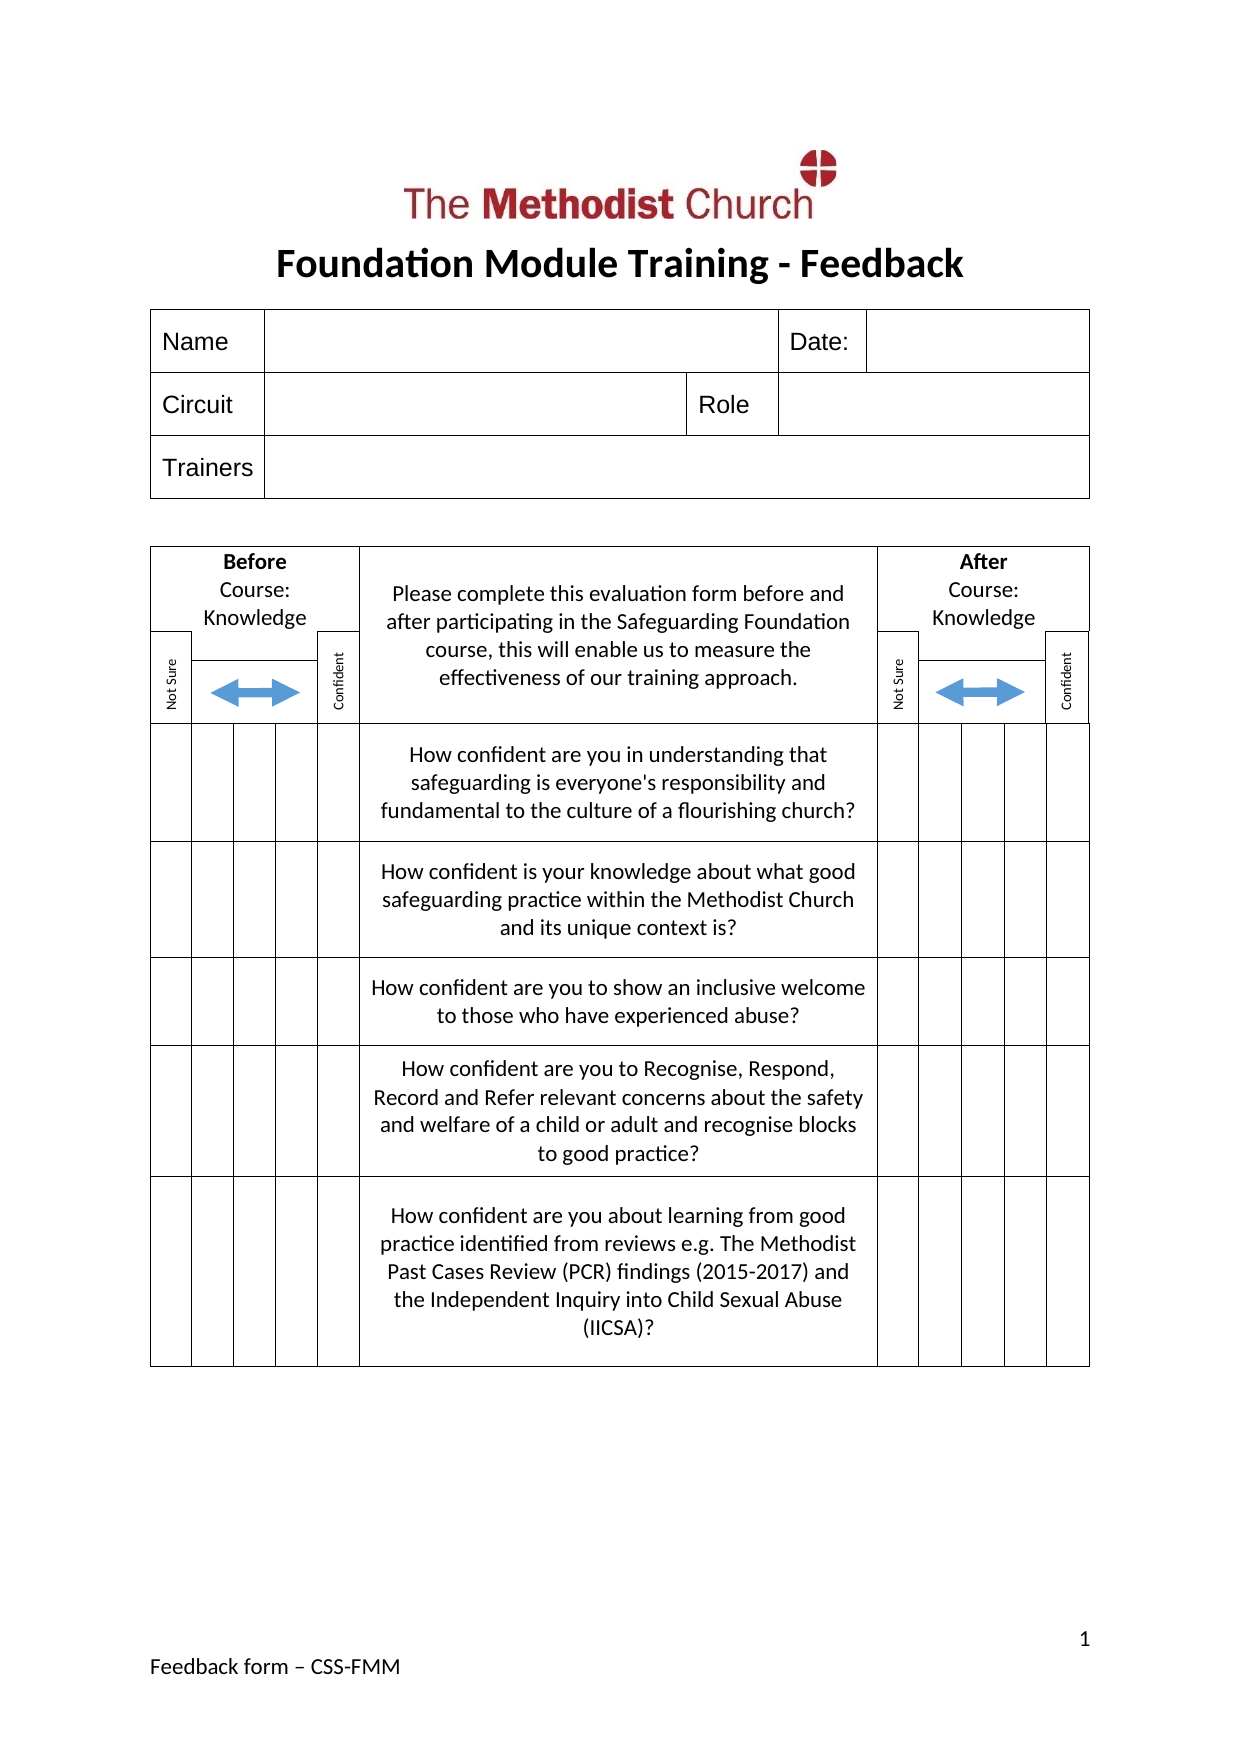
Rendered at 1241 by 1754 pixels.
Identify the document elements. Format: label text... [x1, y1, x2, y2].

table_cell [265, 436, 1089, 498]
table_cell [919, 1177, 961, 1366]
table_cell [878, 1177, 918, 1366]
table_cell [1005, 842, 1046, 957]
table_header [151, 547, 192, 631]
table_cell [276, 842, 317, 957]
table_cell Role [687, 373, 778, 435]
table_cell [318, 1177, 359, 1366]
table_cell [318, 842, 359, 957]
table_cell Not Sure [878, 632, 918, 723]
table_cell [1005, 1046, 1046, 1176]
table_cell [234, 724, 275, 841]
table_header Before Course: Knowledge [192, 547, 318, 660]
table_cell How confident are you in understanding that safeguarding is everyone's responsibility and fundamental to the culture of a flourishing church? [360, 724, 877, 841]
table_cell [962, 958, 1004, 1044]
table_cell [919, 958, 961, 1044]
table_cell [151, 724, 191, 841]
table_cell [919, 842, 961, 957]
table_cell [962, 1046, 1004, 1176]
table_cell [318, 958, 359, 1044]
table_header [265, 310, 778, 372]
table_cell [1005, 958, 1046, 1044]
table_cell [1047, 958, 1089, 1044]
table_cell [1005, 724, 1046, 841]
table_header [867, 310, 1089, 372]
table_cell [192, 842, 233, 957]
table_cell [318, 724, 359, 841]
table_cell [151, 1046, 191, 1176]
table_cell [962, 724, 1004, 841]
table_cell [234, 958, 275, 1044]
table_cell [878, 724, 918, 841]
table_cell [1047, 1177, 1089, 1366]
table_header Name [151, 310, 264, 372]
table_cell [962, 842, 1004, 957]
table_cell [962, 1177, 1004, 1366]
table_cell [1047, 724, 1089, 841]
table_cell [878, 842, 918, 957]
table_cell How confident are you to Recognise, Respond, Record and Refer relevant concerns about the safety and welfare of a child or adult and recognise blocks to good practice? [360, 1046, 877, 1176]
table_cell [919, 1046, 961, 1176]
table_header After Course: Knowledge [878, 547, 1089, 631]
table_cell [276, 724, 317, 841]
table_cell [192, 1177, 233, 1366]
table_header Please complete this evaluation form before and after participating in the Safeguarding Foundation course, this will enable us to measure the effectiveness of our training approach. [360, 547, 877, 723]
table_cell [1047, 1046, 1089, 1176]
table_cell [192, 661, 317, 723]
table_cell How confident is your knowledge about what good safeguarding practice within the Methodist Church and its unique context is? [360, 842, 877, 957]
table_cell Confident [1046, 632, 1088, 723]
picture [403, 150, 837, 219]
table_cell [878, 958, 918, 1044]
table_cell [192, 724, 233, 841]
table_cell Trainers [151, 436, 264, 498]
table_cell Circuit [151, 373, 264, 435]
table_cell [1047, 842, 1089, 957]
table_cell [234, 842, 275, 957]
table_cell [779, 373, 1089, 435]
table_cell [318, 1046, 359, 1176]
table_cell [276, 958, 317, 1044]
table_cell [192, 958, 233, 1044]
table_cell [192, 1046, 233, 1176]
table_cell [265, 373, 686, 435]
table_cell [151, 842, 191, 957]
table_cell How confident are you to show an inclusive welcome to those who have experienced abuse? [360, 958, 877, 1044]
table_cell [878, 1046, 918, 1176]
table_header [318, 547, 359, 631]
table_cell [234, 1046, 275, 1176]
table_cell [151, 958, 191, 1044]
table_cell Confident [318, 632, 359, 723]
table_cell Not Sure [151, 632, 191, 723]
table_cell How confident are you about learning from good practice identified from reviews e.g. The Methodist Past Cases Review (PCR) findings (2015-2017) and the Independent Inquiry into Child Sexual Abuse (IICSA)? [360, 1177, 877, 1366]
table_cell [276, 1046, 317, 1176]
table_cell [919, 661, 1045, 723]
table_cell [1005, 1177, 1046, 1366]
table_cell [919, 631, 1045, 660]
table_cell [234, 1177, 275, 1366]
table_cell [276, 1177, 317, 1366]
table_header Date: [779, 310, 866, 372]
table_cell [151, 1177, 191, 1366]
text Foundation Module Training - Feedback [150, 237, 1090, 288]
table_cell [919, 724, 961, 841]
